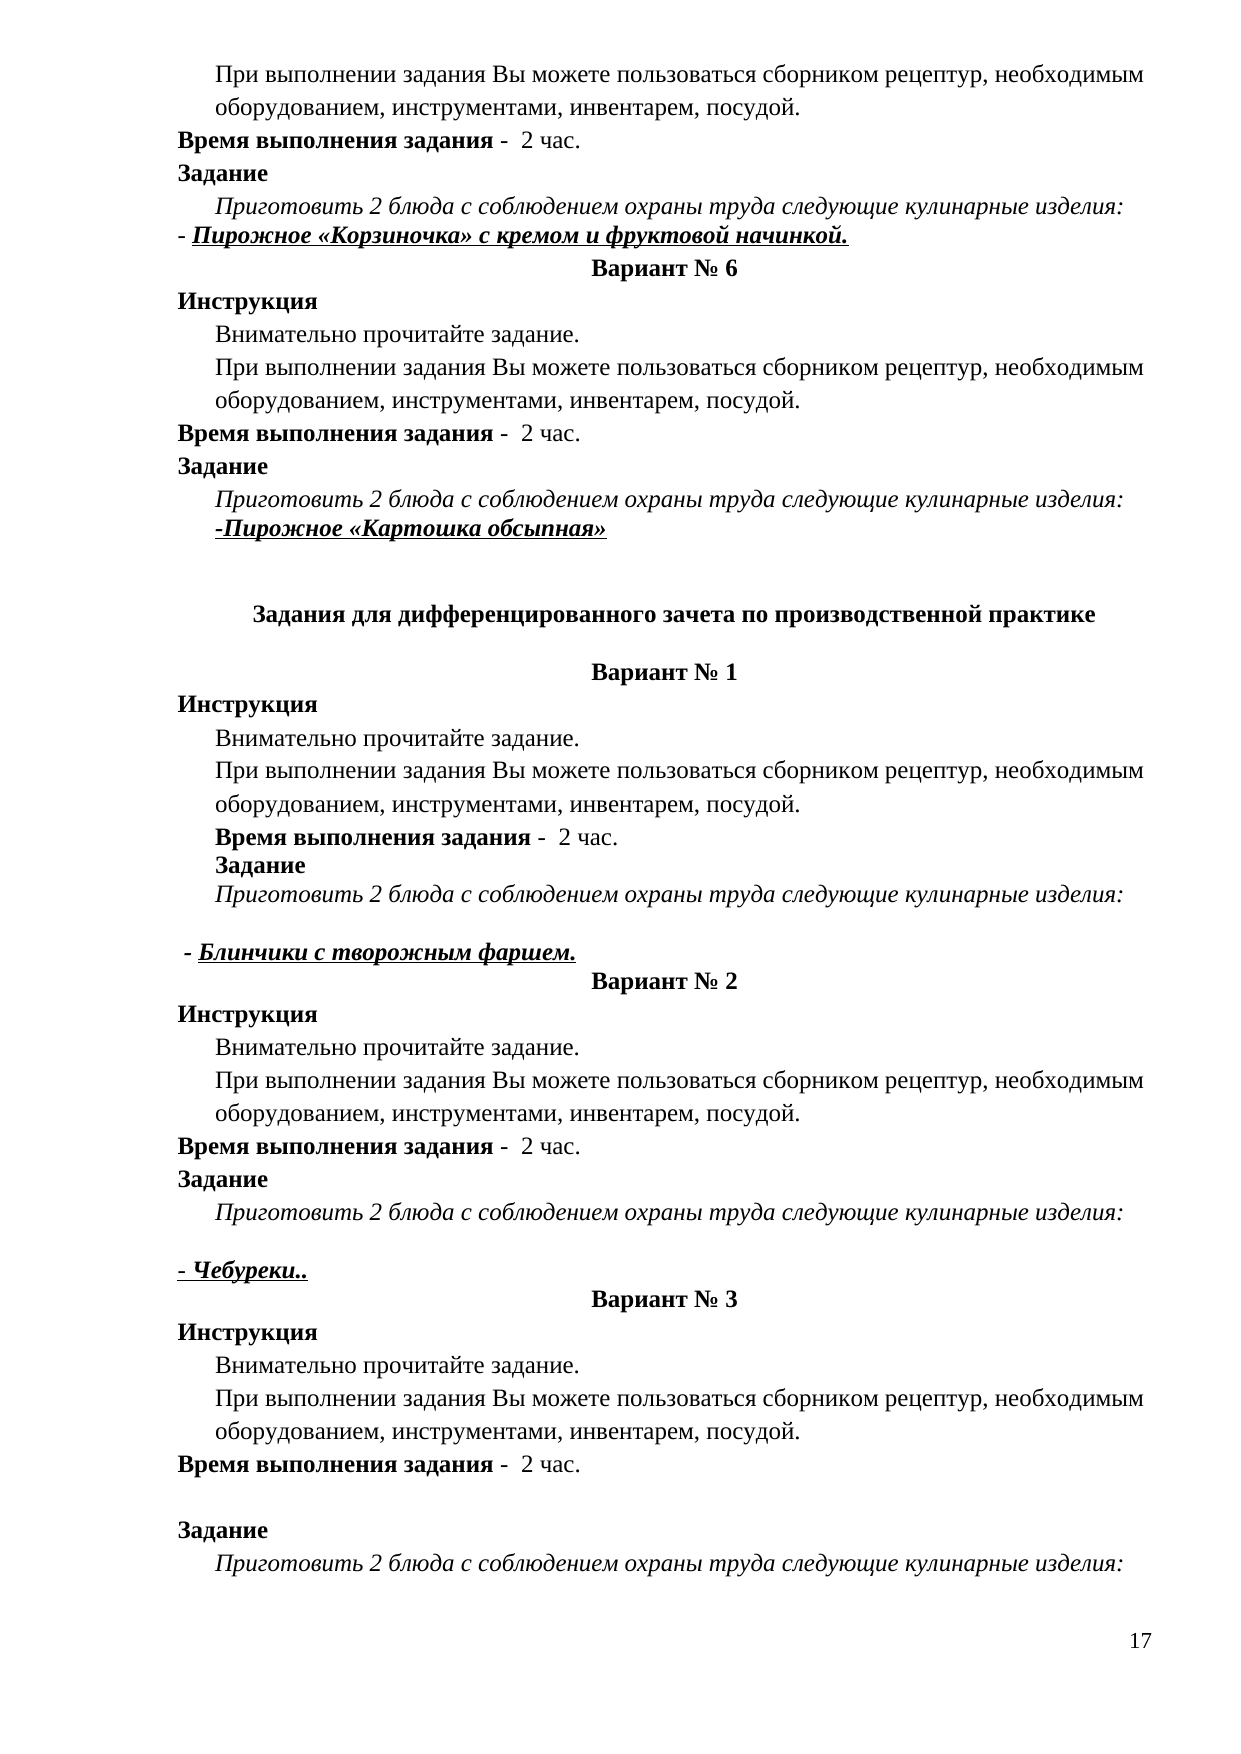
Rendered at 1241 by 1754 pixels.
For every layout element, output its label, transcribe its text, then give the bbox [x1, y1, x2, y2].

text Внимательно прочитайте задание. [215, 1350, 1152, 1378]
text Время выполнения задания - 2 час. [215, 822, 1152, 850]
text Внимательно прочитайте задание. [215, 319, 1152, 348]
text Вариант № 2 [177, 966, 1152, 994]
text Внимательно прочитайте задание. [215, 723, 1152, 751]
text Задание [177, 1515, 1152, 1543]
text Время выполнения задания - 2 час. [177, 1131, 1152, 1160]
text Приготовить 2 блюда с соблюдением охраны труда следующие кулинарные изделия: [215, 484, 1152, 513]
text Инструкция [177, 999, 1152, 1028]
text При выполнении задания Вы можете пользоваться сборником рецептур, необходимым оборудованием, инструментами, инвентарем, посудой. [215, 59, 1152, 121]
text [215, 1383, 1152, 1444]
text Инструкция [177, 1317, 1152, 1345]
text Инструкция [177, 689, 1152, 718]
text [215, 191, 1152, 220]
text Задание [177, 451, 1152, 480]
text - Пирожное «Корзиночка» с кремом и фруктовой начинкой. [177, 220, 1152, 249]
text -Пирожное «Картошка обсыпная» [215, 513, 1152, 542]
text Инструкция [177, 286, 1152, 315]
text Приготовить 2 блюда с соблюдением охраны труда следующие кулинарные изделия: [215, 1197, 1152, 1226]
text Приготовить 2 блюда с соблюдением охраны труда следующие кулинарные изделия: [215, 879, 1152, 908]
text Задание [215, 850, 1152, 879]
text Задание [177, 1164, 1152, 1193]
text - Блинчики с творожным фаршем. [177, 937, 1152, 966]
text - Чебуреки.. [177, 1255, 1152, 1284]
text Внимательно прочитайте задание. [215, 1032, 1152, 1061]
text Время выполнения задания - 2 час. [177, 418, 1152, 447]
text При выполнении задания Вы можете пользоваться сборником рецептур, необходимым оборудованием, инструментами, инвентарем, посудой. [215, 756, 1152, 817]
list Задания для дифференцированного зачета по производственной практике [252, 599, 1152, 628]
text Время выполнения задания - 2 час. [177, 125, 1152, 154]
text При выполнении задания Вы можете пользоваться сборником рецептур, необходимым оборудованием, инструментами, инвентарем, посудой. [215, 352, 1152, 414]
text Приготовить 2 блюда с соблюдением охраны труда следующие кулинарные изделия: [215, 1548, 1152, 1577]
text Вариант № 1 [177, 657, 1152, 685]
text Вариант № 3 [177, 1284, 1152, 1312]
text Вариант № 6 [177, 253, 1152, 282]
text Время выполнения задания - 2 час. [177, 1449, 1152, 1477]
text Задание [177, 158, 1152, 187]
text При выполнении задания Вы можете пользоваться сборником рецептур, необходимым оборудованием, инструментами, инвентарем, посудой. [215, 1065, 1152, 1127]
